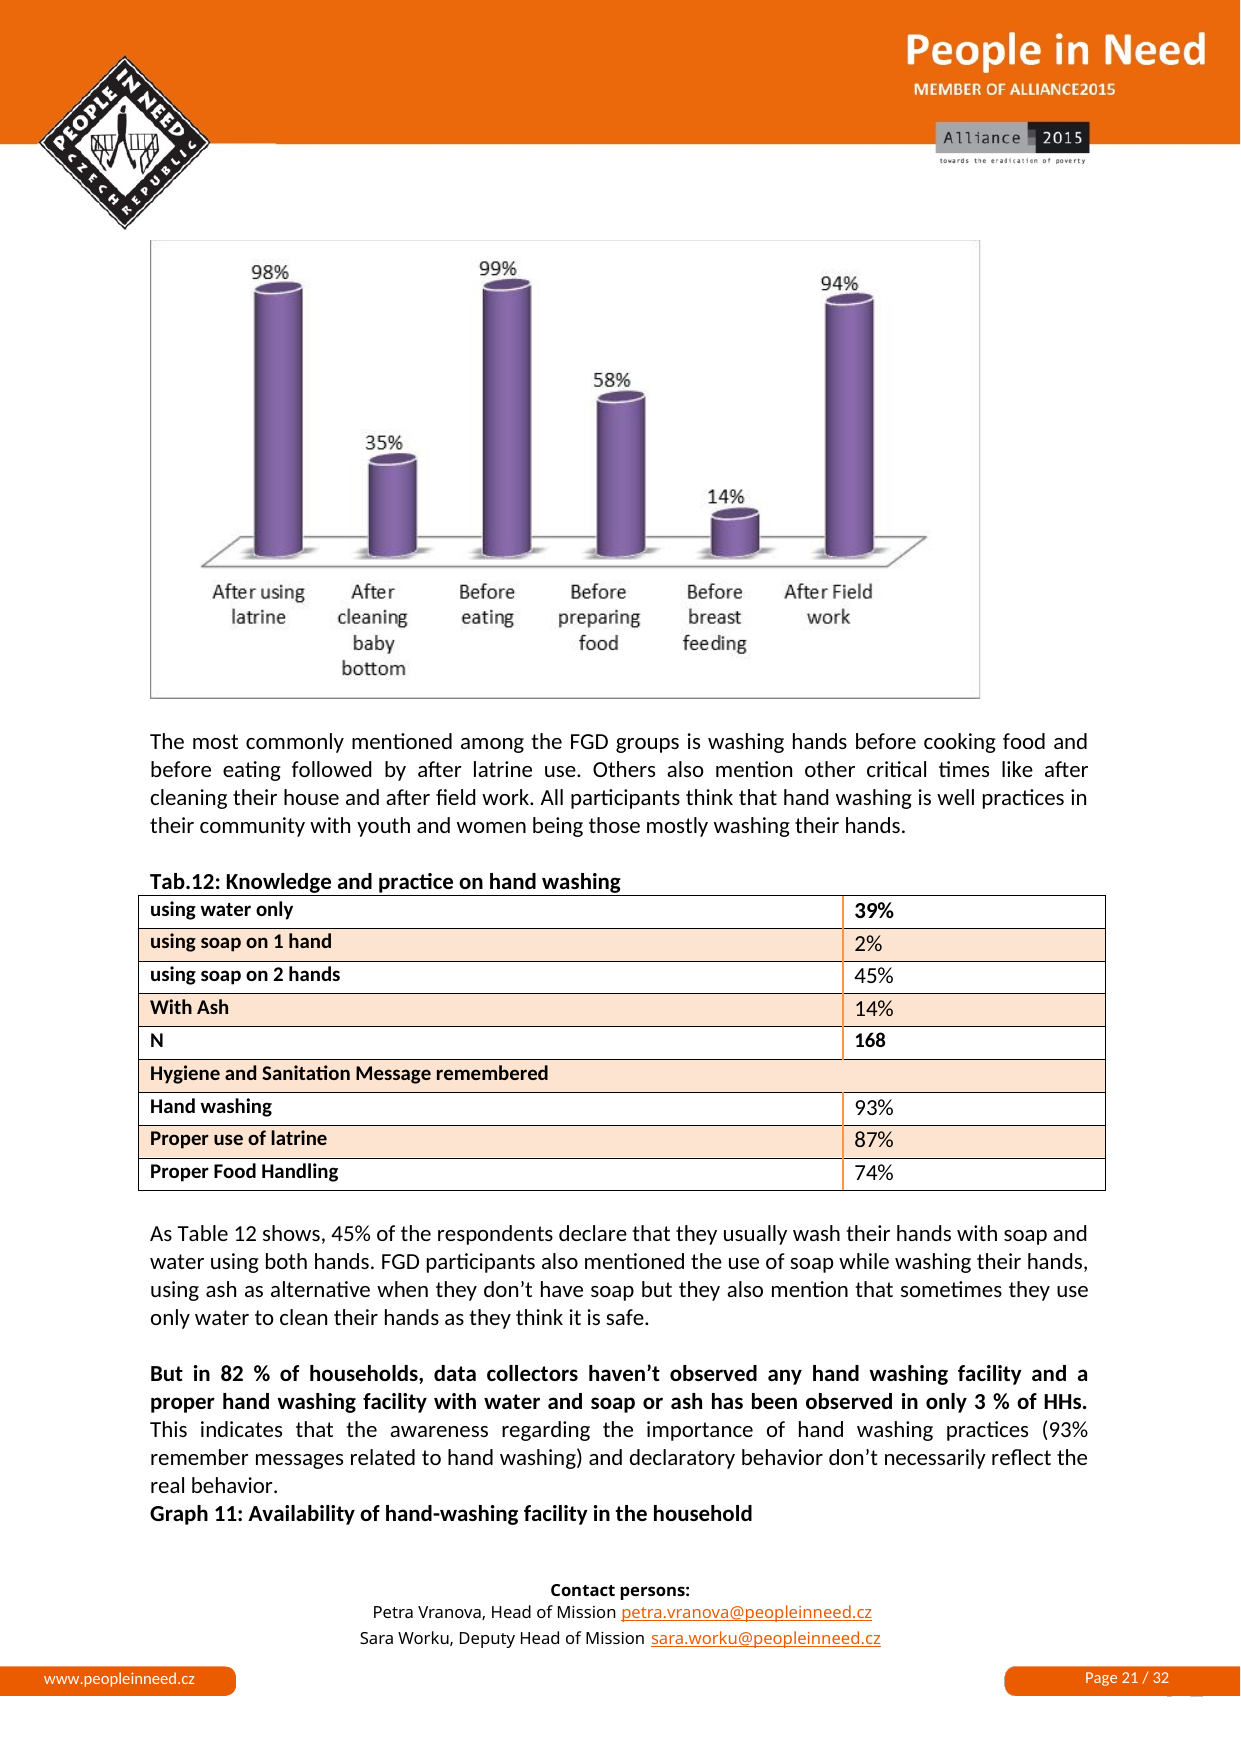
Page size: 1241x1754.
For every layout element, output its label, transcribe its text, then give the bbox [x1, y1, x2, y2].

table_cell 93% [844, 1093, 1105, 1124]
table_cell using soap on 1 hand [139, 929, 842, 961]
text The most commonly mentioned among the FGD groups is washing hands before cooking food and before eating followed by after latrine use. Others also mention other critical times like after cleaning their house and after field work. All participants think that hand washing is well practices in their community with youth and women being those mostly washing their hands. [150, 727, 1090, 839]
text As Table 12 shows, 45% of the respondents declare that they usually wash their hands with soap and water using both hands. FGD participants also mentioned the use of soap while washing their hands, using ash as alternative when they don’t have soap but they also mention that sometimes they use only water to clean their hands as they think it is safe. [150, 1219, 1090, 1331]
table_cell 2% [844, 929, 1105, 961]
table_header using water only [139, 896, 842, 928]
table_cell 14% [844, 994, 1105, 1026]
table_cell 74% [844, 1159, 1105, 1190]
picture [0, 0, 1241, 699]
table_cell 87% [844, 1126, 1105, 1157]
text Graph 11: Availability of hand-washing facility in the household [150, 1499, 1090, 1527]
table_cell using soap on 2 hands [139, 962, 842, 993]
table_cell 168 [844, 1027, 1105, 1059]
table_cell 45% [844, 962, 1105, 993]
text But in 82 % of households, data collectors haven’t observed any hand washing facility and a proper hand washing facility with water and soap or ash has been observed in only 3 % of HHs. This indicates that the awareness regarding the importance of hand washing practices (93% remember messages related to hand washing) and declaratory behavior don’t necessarily reflect the real behavior. [150, 1359, 1090, 1499]
picture [0, 1665, 237, 1697]
table_cell With Ash [139, 994, 842, 1026]
table_cell Proper use of latrine [139, 1126, 842, 1157]
picture [1003, 1665, 1241, 1697]
table_cell Proper Food Handling [139, 1159, 842, 1190]
table_header 39% [844, 896, 1105, 928]
text Tab.12: Knowledge and practice on hand washing [150, 867, 1090, 895]
table_cell Hygiene and Sanitation Message remembered [139, 1060, 1105, 1092]
table_cell Hand washing [139, 1093, 842, 1124]
table_cell N [139, 1027, 842, 1059]
